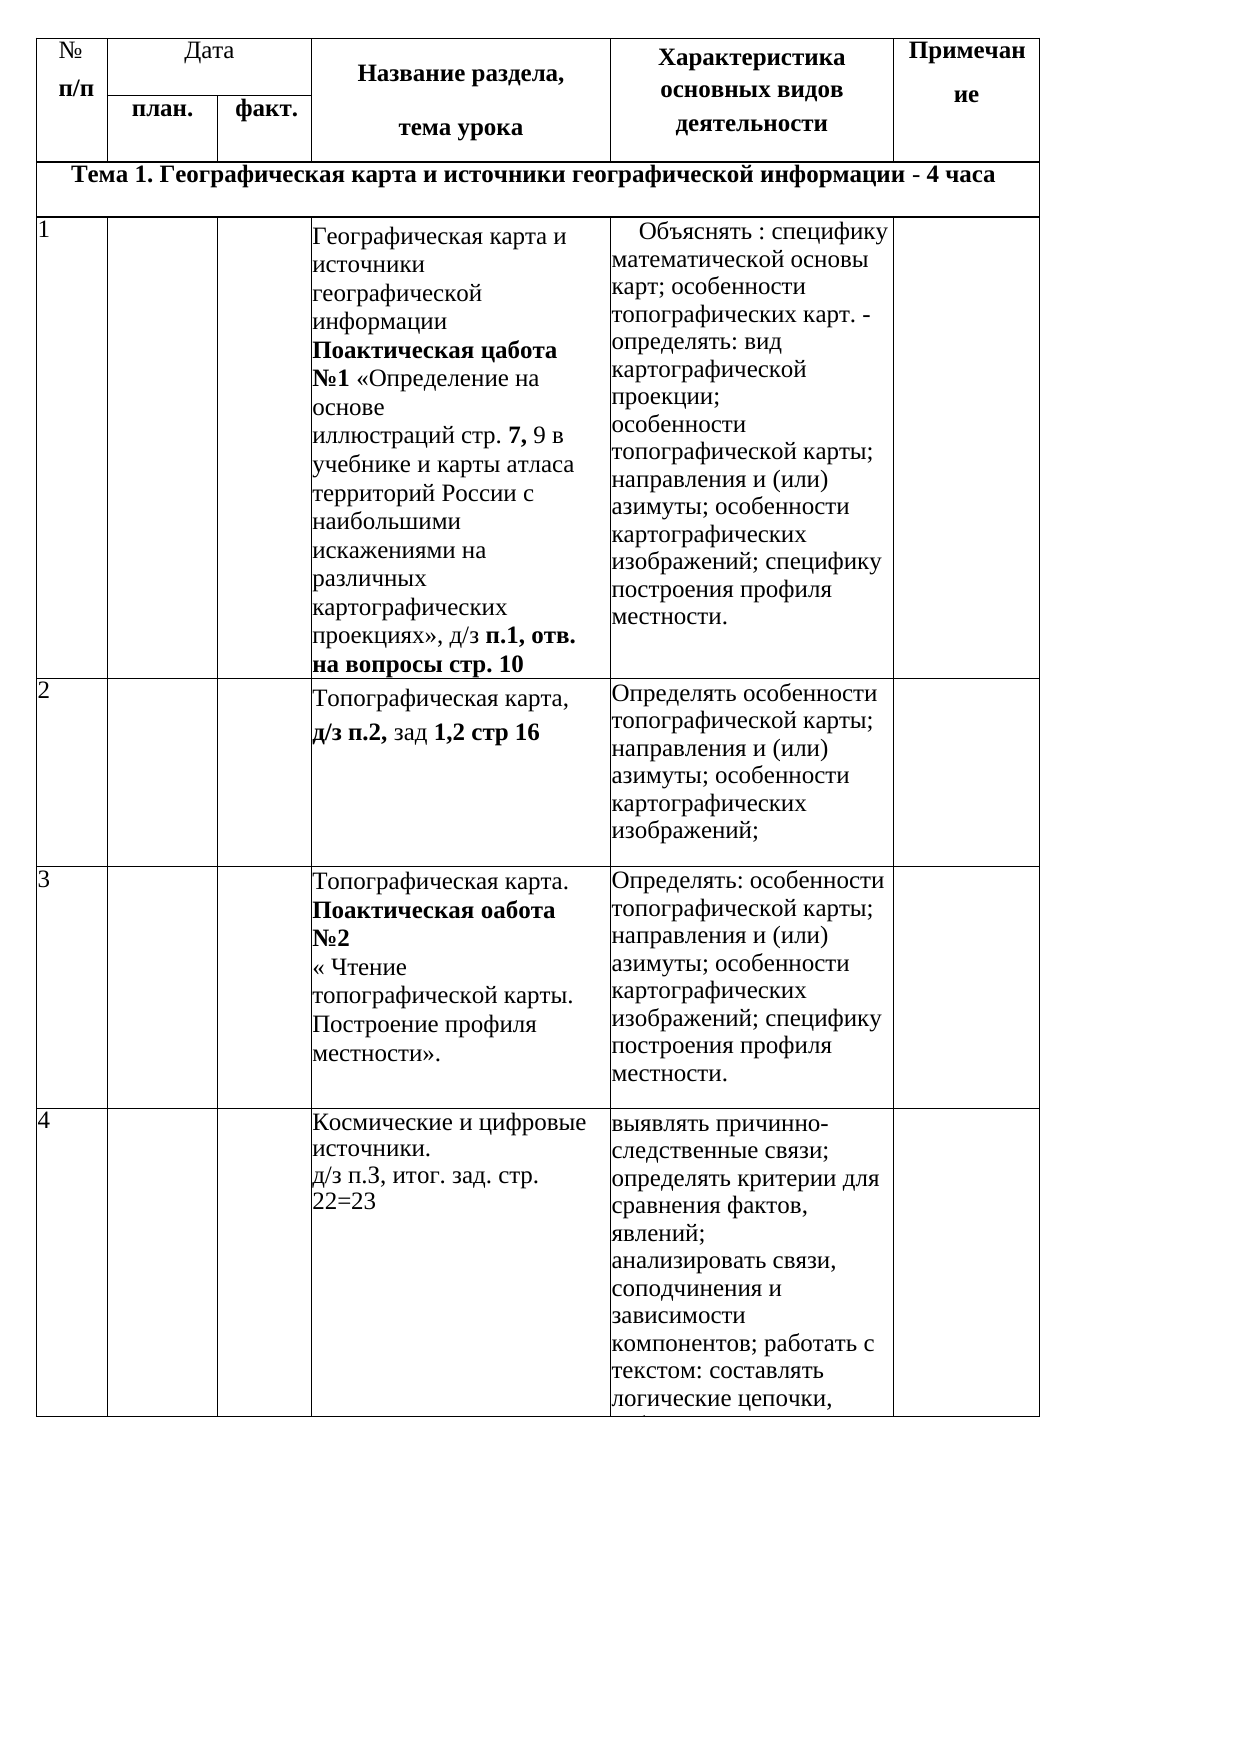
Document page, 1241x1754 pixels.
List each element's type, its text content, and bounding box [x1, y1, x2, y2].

table_cell выявлять причинно- следственные связи; определять критерии для сравнения фактов, явлений; анализировать связи, соподчинения и зависимости компонентов; работать с текстом: составлять логические цепочки, таблицы, схемы; создавать объяснительные тексты; [611, 1109, 893, 1416]
table_cell Топографическая карта, д/з п.2, зад 1,2 стр 16 [312, 679, 610, 866]
table_cell 2 [37, 679, 107, 866]
table_cell Тема 1. Географическая карта и источники географической информации - 4 часа [37, 163, 1039, 216]
table_cell [218, 867, 311, 1108]
table_cell Топографическая карта. Поактическая оабота №2 « Чтение топографической карты. Построение профиля местности». [312, 867, 610, 1108]
table_cell Географическая карта и источники географической информации Поактическая цабота №1 «Определение на основе иллюстраций стр. 7, 9 в учебнике и карты атласа территорий России с наибольшими искажениями на различных картографических проекциях», д/з п.1, отв. на вопросы стр. 10 [312, 218, 610, 678]
table_cell [108, 1109, 217, 1416]
table_cell [894, 867, 1039, 1108]
table_cell [108, 679, 217, 866]
table_header Дата [108, 39, 311, 95]
table_cell Определять особенности топографической карты; направления и (или) азимуты; особенности картографических изображений; [611, 679, 893, 866]
table_cell план. [108, 96, 217, 161]
table_cell [894, 218, 1039, 678]
table_header № п/п [37, 39, 107, 161]
table_cell Объяснять : специфику математической основы карт; особенности топографических карт. - определять: вид картографической проекции; особенности топографической карты; направления и (или) азимуты; особенности картографических изображений; специфику построения профиля местности. [611, 218, 893, 678]
table_header Примечан ие [894, 39, 1039, 161]
table_cell факт. [218, 96, 311, 161]
table_header Характеристика основных видов деятельности [611, 39, 893, 161]
table_cell [108, 867, 217, 1108]
table_cell [108, 218, 217, 678]
table_header Название раздела, тема урока [312, 39, 610, 161]
table_cell 1 [37, 218, 107, 678]
table_cell [218, 679, 311, 866]
table_cell [218, 218, 311, 678]
table_cell Определять: особенности топографической карты; направления и (или) азимуты; особенности картографических изображений; специфику построения профиля местности. [611, 867, 893, 1108]
table_cell 4 [37, 1109, 107, 1416]
table_cell 3 [37, 867, 107, 1108]
table_cell Космические и цифровые источники. д/з п.З, итог. зад. стр. 22=23 [312, 1109, 610, 1416]
table_cell [894, 1109, 1039, 1416]
table_cell [218, 1109, 311, 1416]
table_cell [894, 679, 1039, 866]
